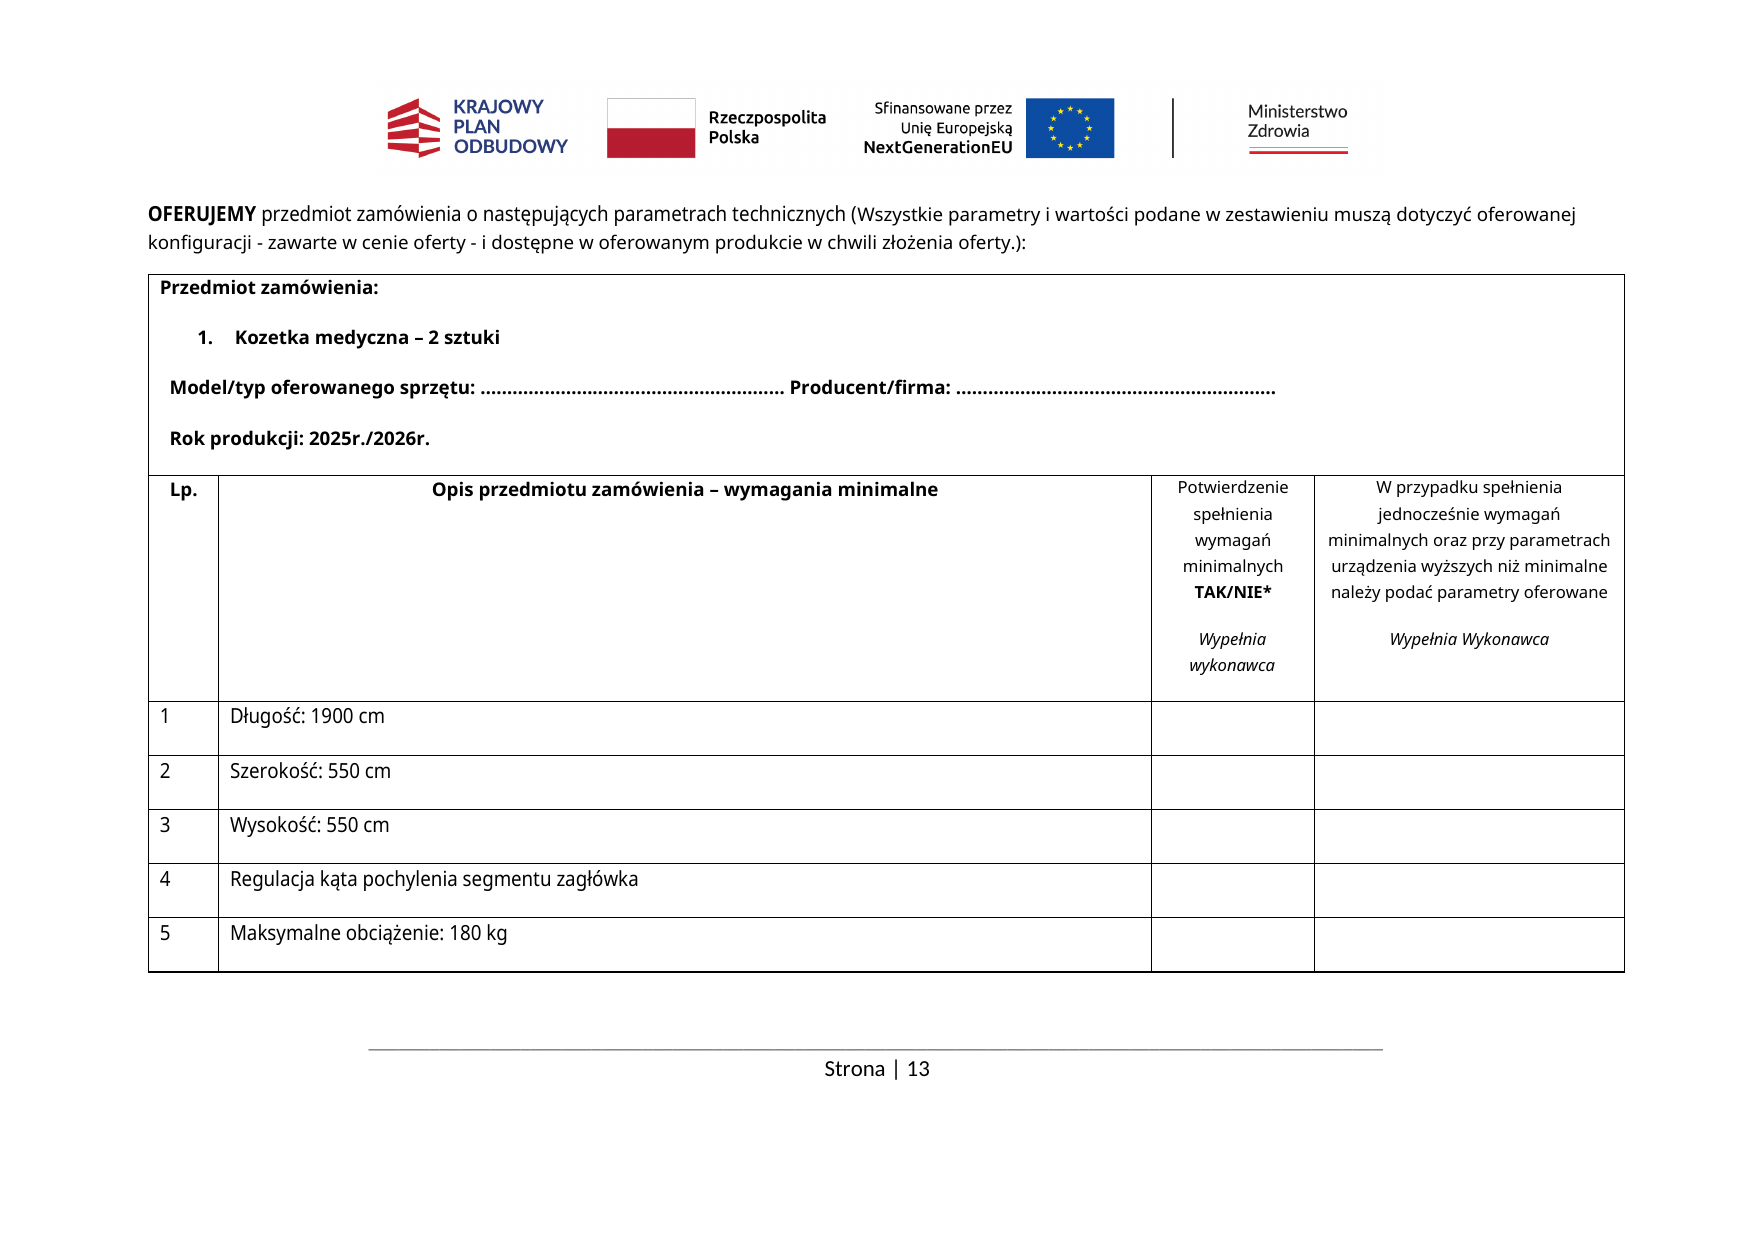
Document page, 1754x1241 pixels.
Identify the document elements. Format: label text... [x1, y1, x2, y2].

text OFERUJEMY przedmiot zamówienia o następujących parametrach technicznych (Wszystkie parametry i wartości podane w zestawieniu muszą dotyczyć oferowanej konfiguracji - zawarte w cenie oferty - i dostępne w oferowanym produkcie w chwili złożenia oferty.): [148, 199, 1606, 255]
table_cell Długość: 1900 cm [219, 702, 1151, 755]
table_header Przedmiot zamówienia: Kozetka medyczna – 2 sztuki Model/typ oferowanego sprzętu: ………………………………………………… Producent/firma: …………………………………………………… Rok produkcji: 2025r./2026r. [149, 275, 1624, 475]
table_cell [1315, 702, 1624, 755]
table_cell Wysokość: 550 cm [219, 810, 1151, 863]
table_cell Lp. [149, 476, 218, 701]
table_cell W przypadku spełnienia jednocześnie wymagań minimalnych oraz przy parametrach urządzenia wyższych niż minimalne należy podać parametry oferowane Wypełnia Wykonawca [1315, 476, 1624, 701]
table_cell [1315, 918, 1624, 971]
table_cell [1315, 864, 1624, 917]
table_cell Regulacja kąta pochylenia segmentu zagłówka [219, 864, 1151, 917]
table_cell Szerokość: 550 cm [219, 756, 1151, 809]
table_cell 2 [149, 756, 218, 809]
table_cell Opis przedmiotu zamówienia – wymagania minimalne [219, 476, 1151, 701]
table_cell 3 [149, 810, 218, 863]
table_cell [1152, 918, 1314, 971]
table_cell 4 [149, 864, 218, 917]
table_cell 1 [149, 702, 218, 755]
table_cell [1152, 756, 1314, 809]
table_cell 5 [149, 918, 218, 971]
table_cell [1315, 810, 1624, 863]
table_cell [1152, 864, 1314, 917]
table_cell Maksymalne obciążenie: 180 kg [219, 918, 1151, 971]
table_cell [1152, 810, 1314, 863]
table_cell Potwierdzenie spełnienia wymagań minimalnych TAK/NIE* Wypełnia wykonawca [1152, 476, 1314, 701]
table_cell [1152, 702, 1314, 755]
table_cell [1315, 756, 1624, 809]
